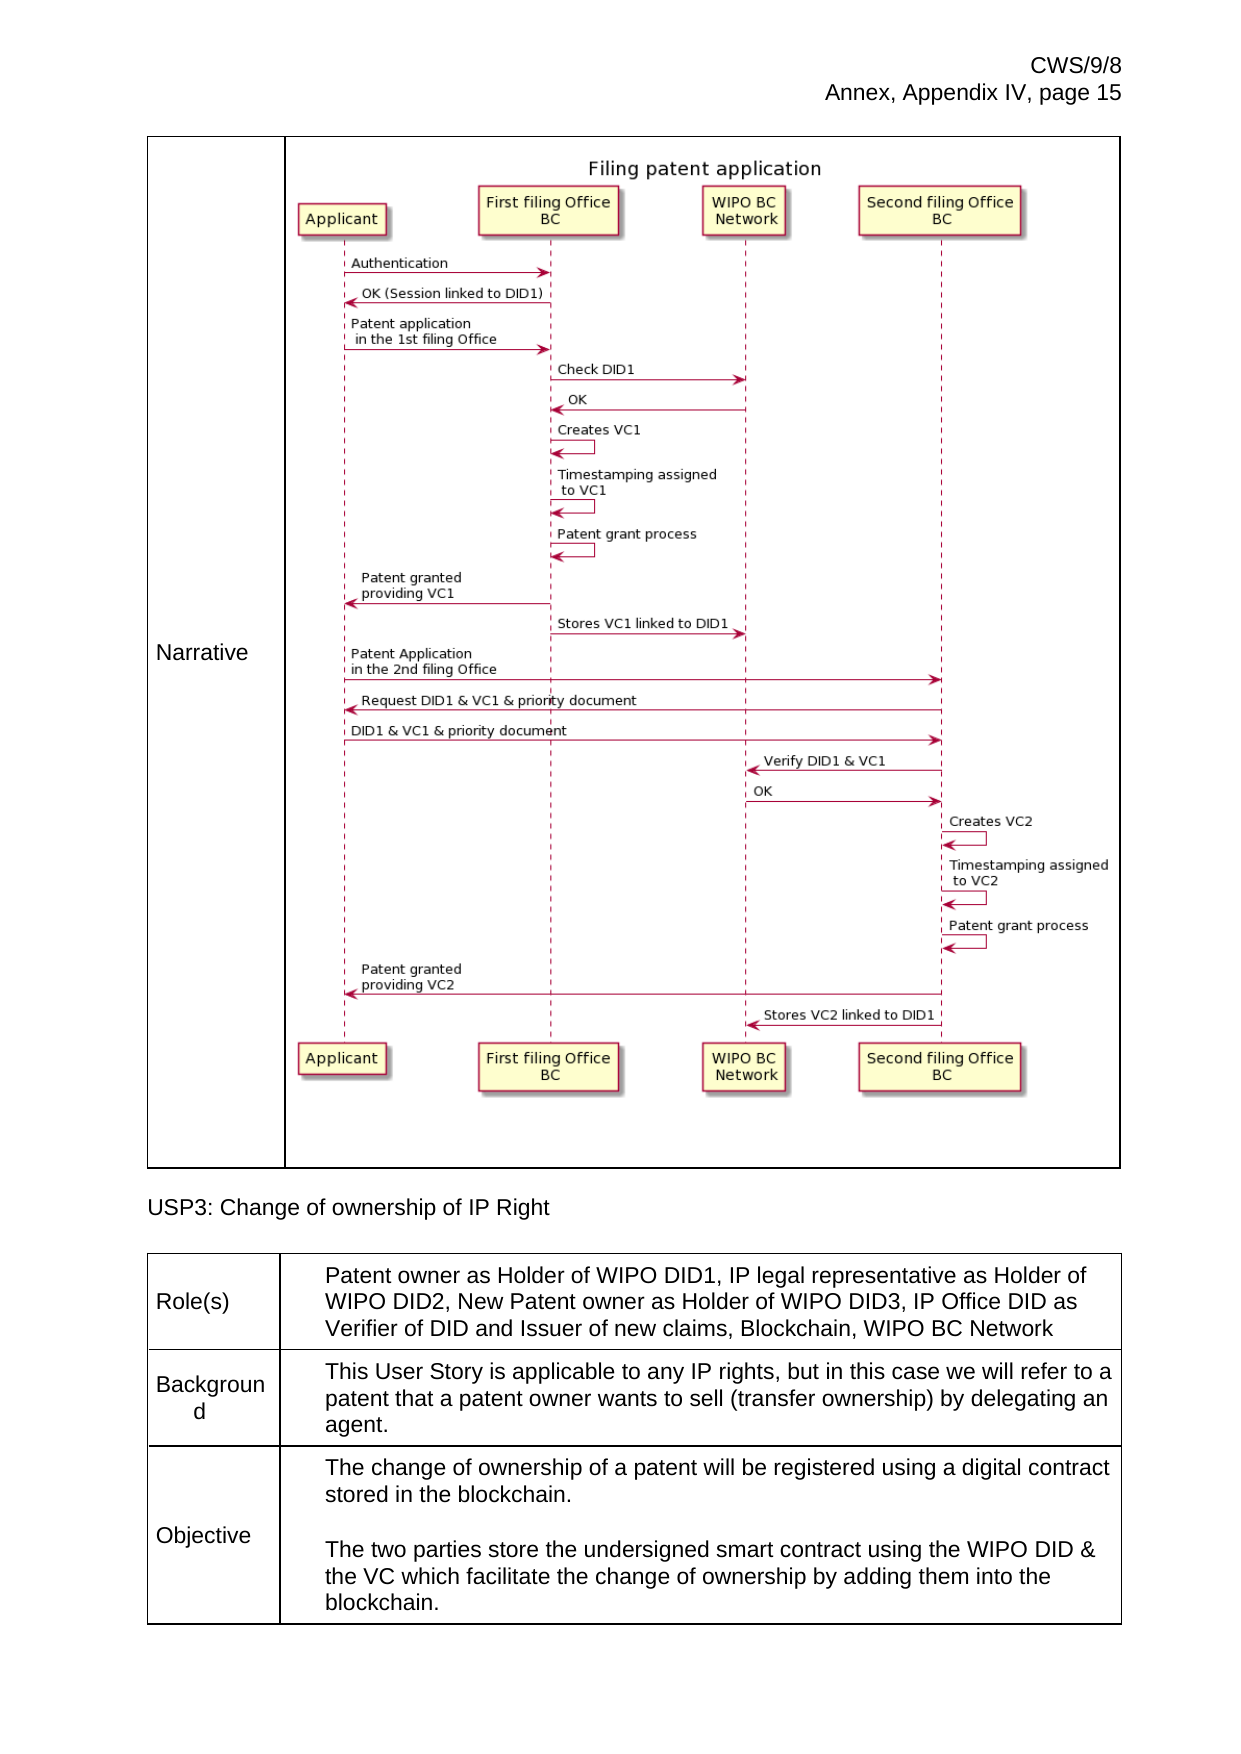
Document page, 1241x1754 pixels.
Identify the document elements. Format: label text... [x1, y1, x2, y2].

subtitle USP3: Change of ownership of IP Right [147, 1193, 1122, 1220]
table_cell [286, 137, 1119, 1167]
table_cell Background [148, 1350, 279, 1445]
table_cell The change of ownership of a patent will be registered using a digital contract stored in the blockchain. The two parties store the undersigned smart contract using the WIPO DID & the VC which facilitate the change of ownership by adding them into the blockchain. [281, 1447, 1121, 1623]
table_cell Objective [148, 1446, 279, 1623]
picture [293, 145, 1115, 1104]
table_cell Narrative [148, 137, 284, 1167]
table_header Role(s) [148, 1254, 279, 1349]
table_header Patent owner as Holder of WIPO DID1, IP legal representative as Holder of WIPO DID2, New Patent owner as Holder of WIPO DID3, IP Office DID as Verifier of DID and Issuer of new claims, Blockchain, WIPO BC Network [281, 1254, 1121, 1349]
table_cell This User Story is applicable to any IP rights, but in this case we will refer to a patent that a patent owner wants to sell (transfer ownership) by delegating an agent. [281, 1350, 1121, 1445]
